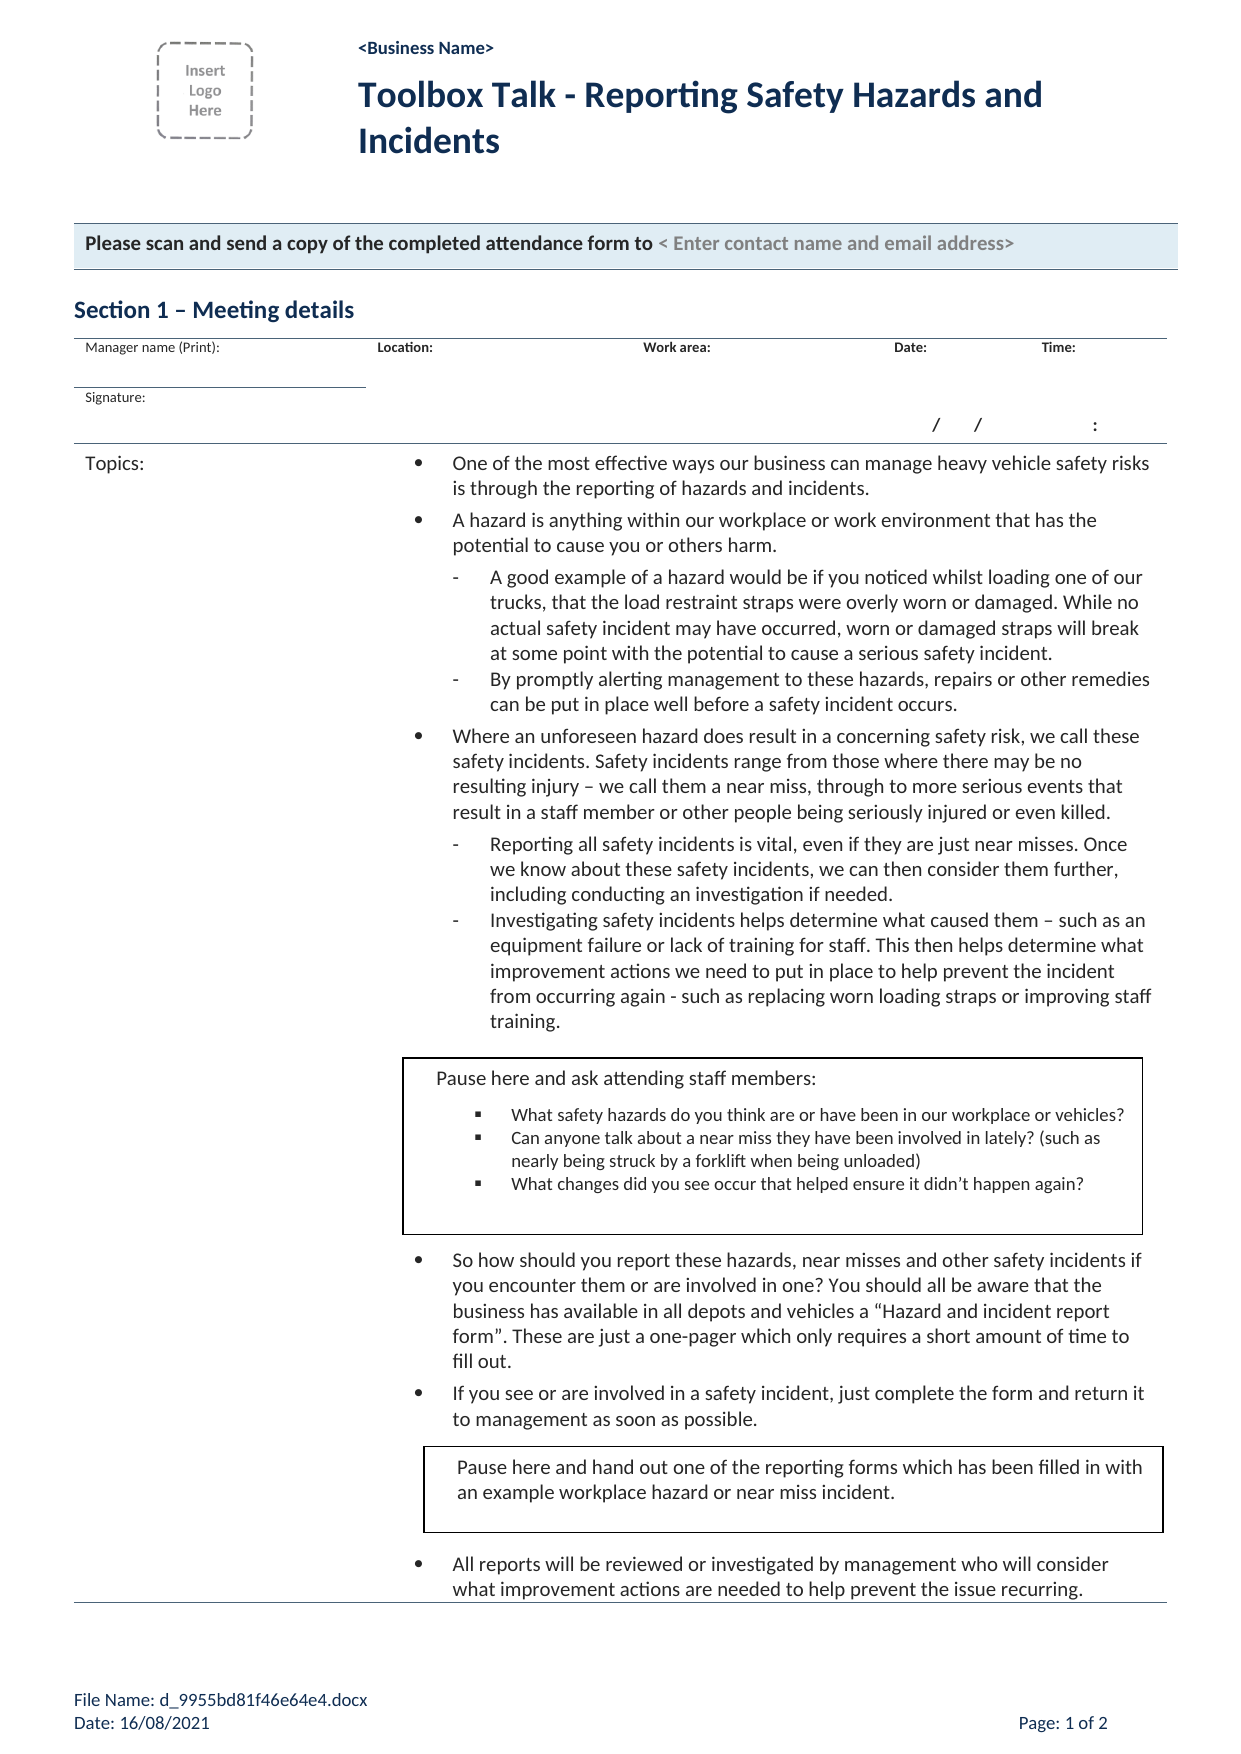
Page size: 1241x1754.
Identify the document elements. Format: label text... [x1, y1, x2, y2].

table_cell Topics: [74, 444, 366, 1602]
table_cell Signature: [74, 388, 366, 443]
table_header Date: / / [883, 339, 1030, 443]
subtitle Section 1 – Meeting details [74, 294, 1167, 325]
table_header Location: [366, 339, 632, 443]
table_header Manager name (Print): [74, 339, 366, 387]
table_header Work area: [632, 339, 883, 443]
table_header Please scan and send a copy of the completed attendance form to [74, 224, 1178, 268]
picture [150, 35, 259, 145]
table_header Time: : [1030, 339, 1167, 443]
